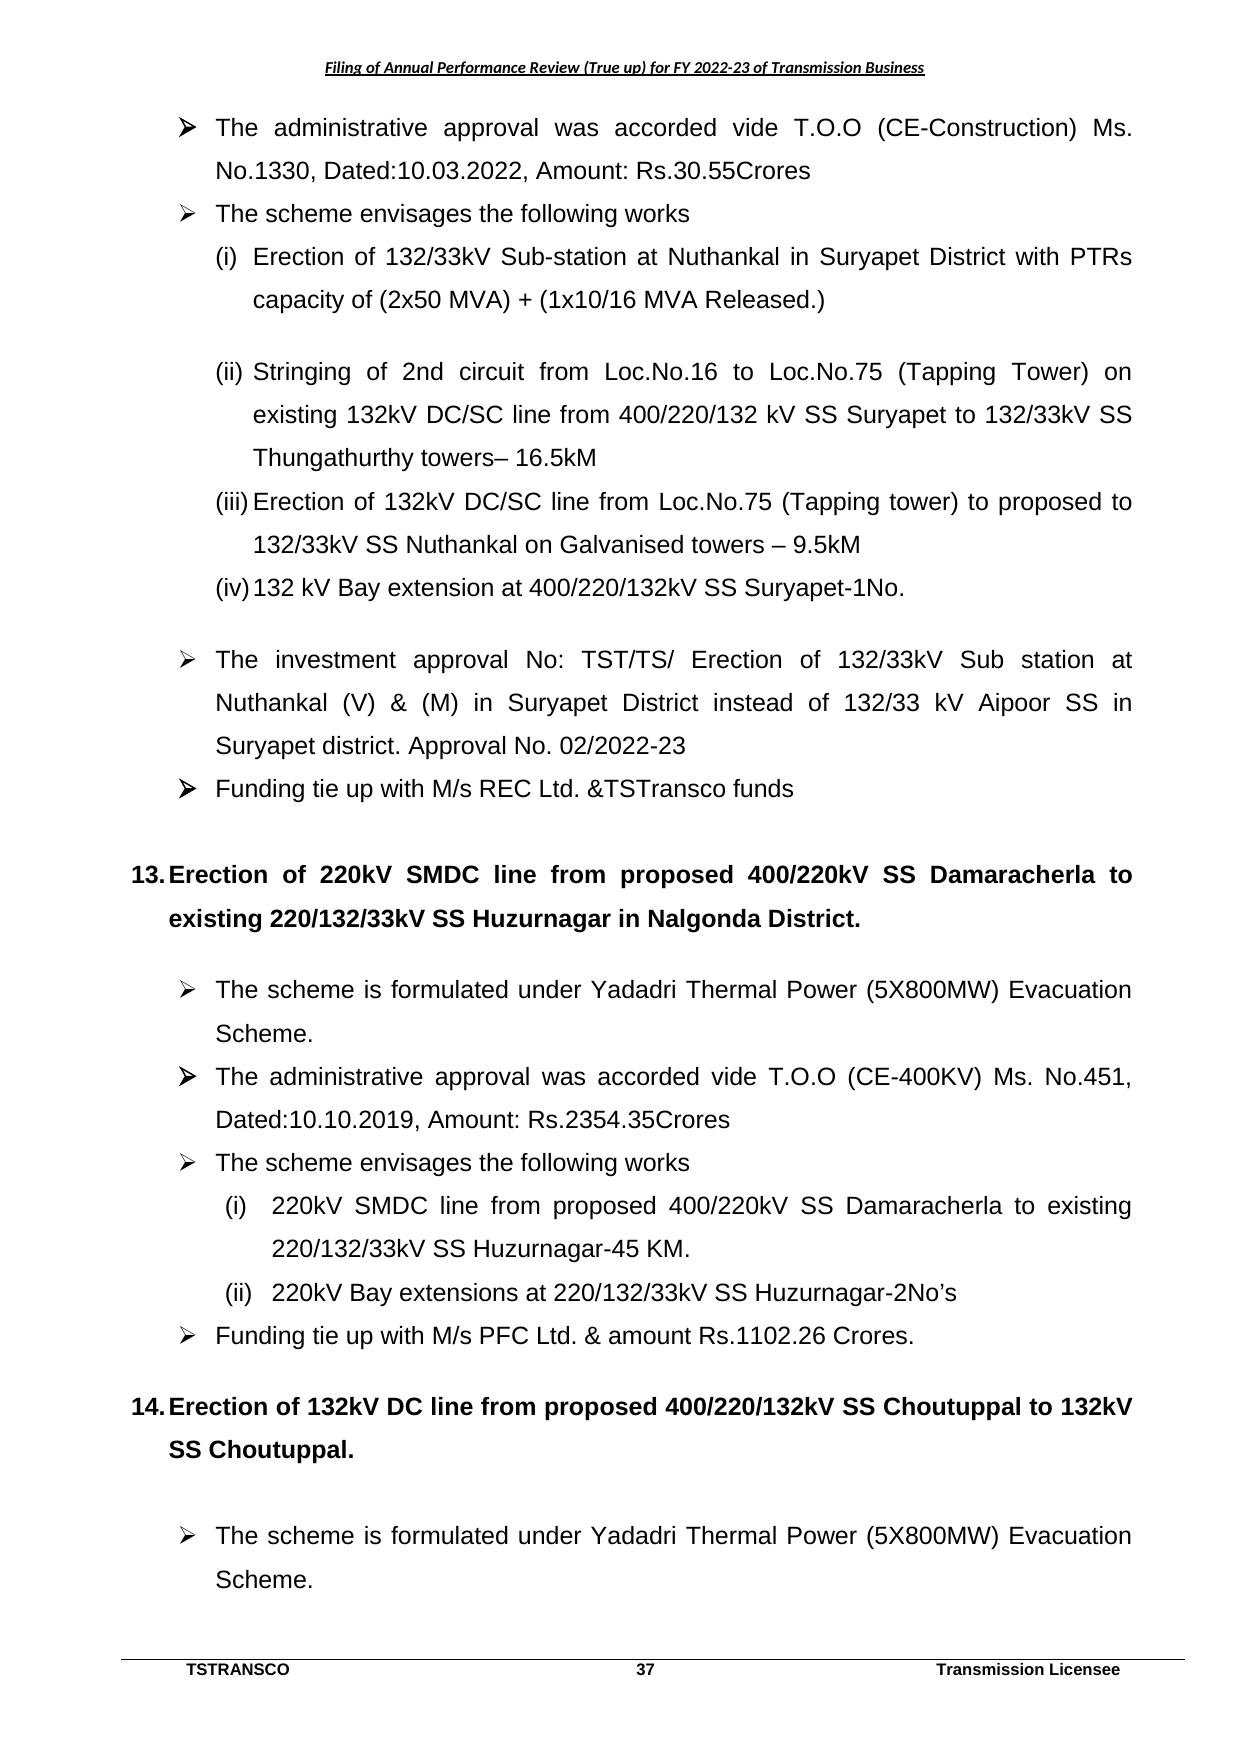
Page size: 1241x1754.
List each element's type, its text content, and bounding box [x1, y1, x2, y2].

list The scheme envisages the following works [178, 199, 1134, 228]
list Erection of 132kV DC/SC line from Loc.No.75 (Tapping tower) to proposed to 132/33kV SS Nuthankal on Galvanised towers – 9.5kM [215, 486, 1134, 558]
list 220kV Bay extensions at 220/132/33kV SS Huzurnagar-2No’s [224, 1278, 1134, 1306]
list 132 kV Bay extension at 400/220/132kV SS Suryapet-1No. [215, 573, 1134, 601]
list The administrative approval was accorded vide T.O.O (CE-400KV) Ms. No.451, Dated:10.10.2019, Amount: Rs.2354.35Crores [178, 1062, 1134, 1134]
list Erection of 132/33kV Sub-station at Nuthankal in Suryapet District with PTRs capacity of (2x50 MVA) + (1x10/16 MVA Released.) [215, 242, 1134, 314]
list The investment approval No: TST/TS/ Erection of 132/33kV Sub station at Nuthankal (V) & (M) in Suryapet District instead of 132/33 kV Aipoor SS in Suryapet district. Approval No. 02/2022-23 [178, 644, 1134, 760]
list Erection of 220kV SMDC line from proposed 400/220kV SS Damaracherla to existing 220/132/33kV SS Huzurnagar in Nalgonda District. [131, 860, 1134, 932]
list 220kV SMDC line from proposed 400/220kV SS Damaracherla to existing 220/132/33kV SS Huzurnagar-45 KM. [224, 1191, 1134, 1263]
list Erection of 132kV DC line from proposed 400/220/132kV SS Choutuppal to 132kV SS Choutuppal. [131, 1392, 1134, 1464]
list Funding tie up with M/s PFC Ltd. & amount Rs.1102.26 Crores. [178, 1321, 1134, 1349]
list The scheme is formulated under Yadadri Thermal Power (5X800MW) Evacuation Scheme. [178, 975, 1134, 1047]
list The administrative approval was accorded vide T.O.O (CE-Construction) Ms. No.1330, Dated:10.03.2022, Amount: Rs.30.55Crores [178, 112, 1134, 184]
list The scheme is formulated under Yadadri Thermal Power (5X800MW) Evacuation Scheme. [178, 1521, 1134, 1593]
list The scheme envisages the following works [178, 1148, 1134, 1177]
list Funding tie up with M/s REC Ltd. &TSTransco funds [178, 774, 1134, 803]
list Stringing of 2nd circuit from Loc.No.16 to Loc.No.75 (Tapping Tower) on existing 132kV DC/SC line from 400/220/132 kV SS Suryapet to 132/33kV SS Thungathurthy towers– 16.5kM [215, 357, 1134, 472]
